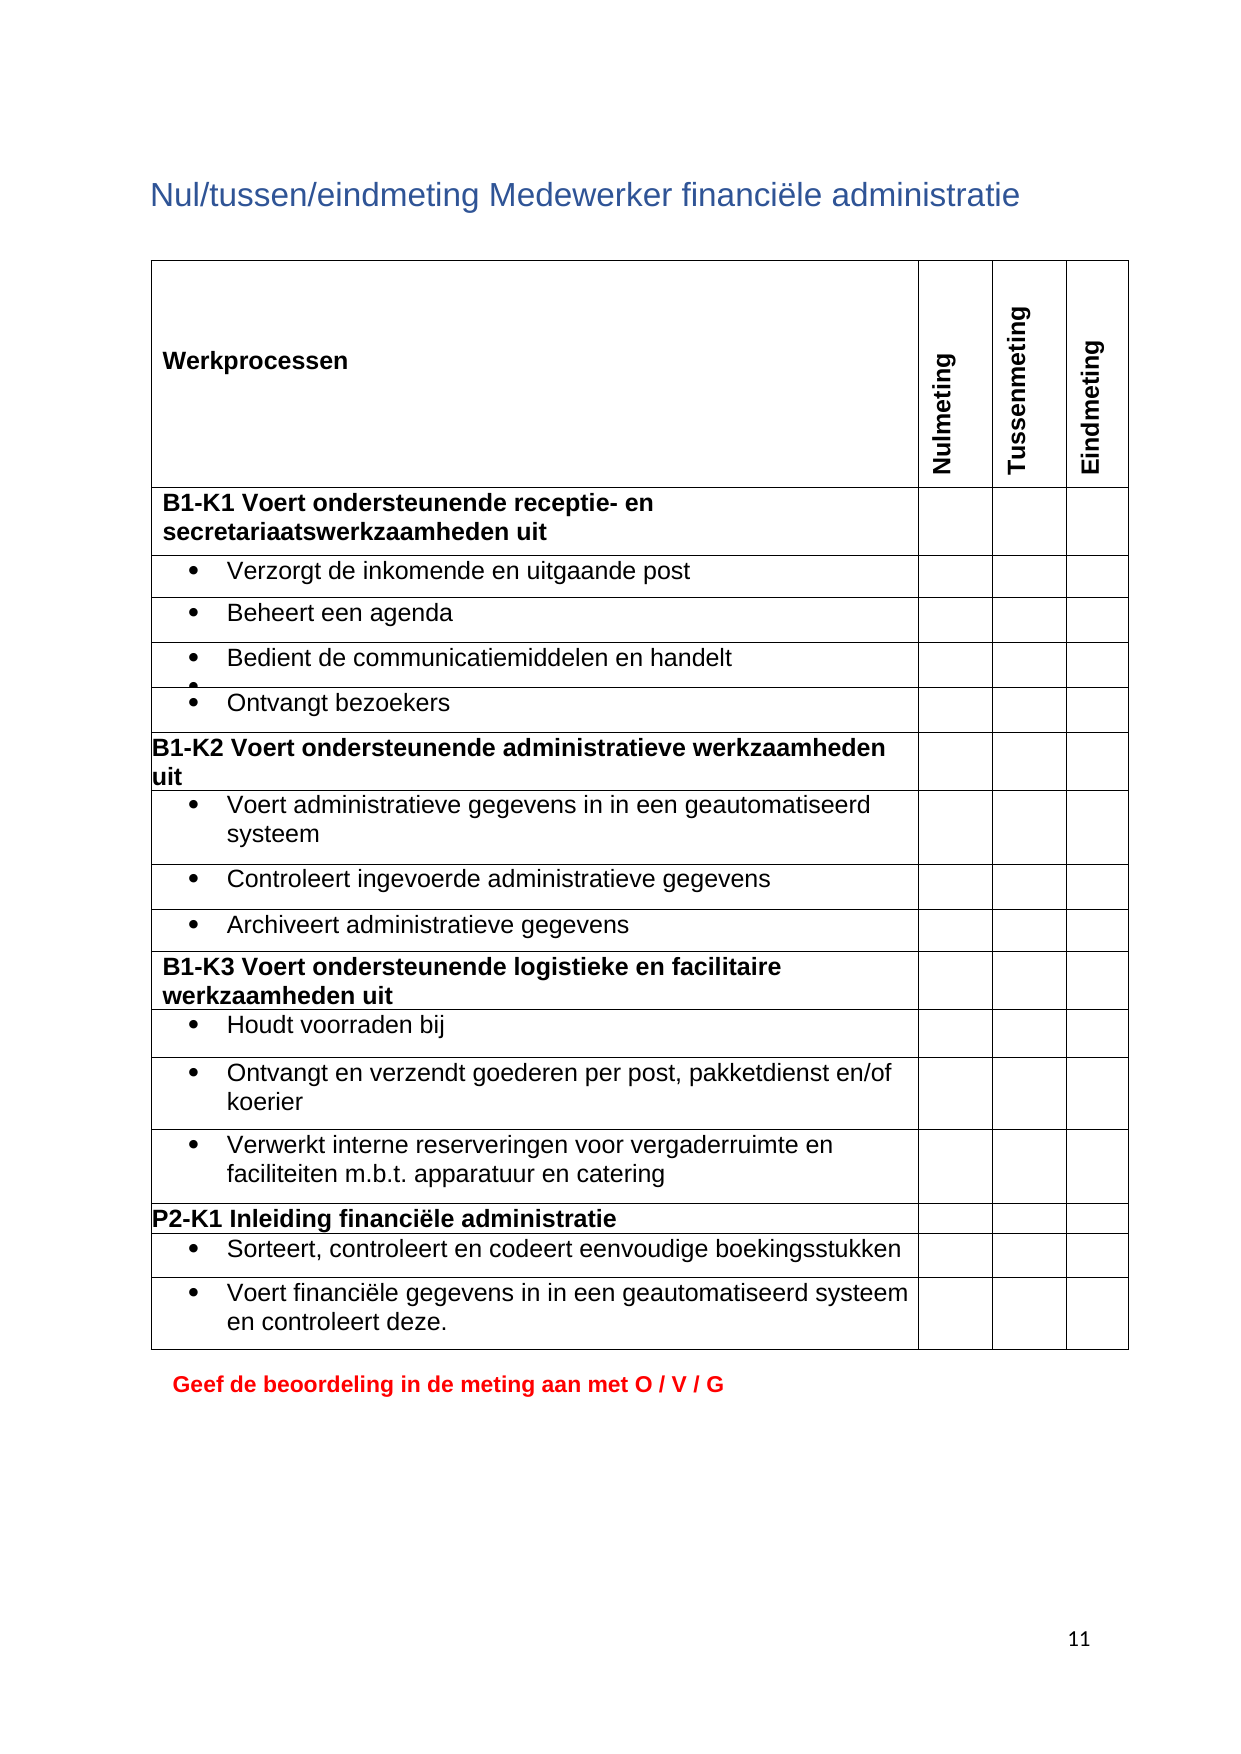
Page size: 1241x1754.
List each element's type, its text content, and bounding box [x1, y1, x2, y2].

table_cell [993, 733, 1066, 789]
table_header Eindmeting [1067, 261, 1128, 487]
table_cell [993, 556, 1066, 597]
table_cell [919, 791, 992, 863]
table_cell [919, 865, 992, 909]
table_cell [993, 1204, 1066, 1233]
table_cell Verzorgt de inkomende en uitgaande post [152, 556, 918, 597]
table_cell [993, 910, 1066, 951]
table_cell [1067, 1204, 1128, 1233]
table_cell [919, 1010, 992, 1057]
table_cell [993, 643, 1066, 687]
text Geef de beoordeling in de meting aan met O / V / G [172, 1371, 1090, 1397]
table_cell [919, 1058, 992, 1129]
table_cell [1067, 488, 1128, 555]
table_cell Bedient de communicatiemiddelen en handelt telefoongesprekken af [152, 643, 918, 687]
table_cell Sorteert, controleert en codeert eenvoudige boekingsstukken [152, 1234, 918, 1277]
table_cell [1067, 1278, 1128, 1349]
table_cell [993, 1010, 1066, 1057]
subtitle Nul/tussen/eindmeting Medewerker financiële administratie [150, 175, 1090, 213]
table_cell [1067, 791, 1128, 863]
table_cell [993, 688, 1066, 732]
table_cell [1067, 733, 1128, 789]
table_cell Voert financiële gegevens in in een geautomatiseerd systeem en controleert deze. [152, 1278, 918, 1349]
table_cell [1067, 643, 1128, 687]
table_cell B1-K1 Voert ondersteunende receptie- en secretariaatswerkzaamheden uit [152, 488, 918, 555]
table_cell Verwerkt interne reserveringen voor vergaderruimte en faciliteiten m.b.t. apparatuur en catering [152, 1130, 918, 1203]
table_cell [1067, 865, 1128, 909]
table_cell [1067, 1130, 1128, 1203]
table_cell P2-K1 Inleiding financiële administratie [152, 1204, 918, 1233]
table_cell [1067, 556, 1128, 597]
table_cell [919, 556, 992, 597]
table_cell [919, 910, 992, 951]
table_cell [993, 1234, 1066, 1277]
table_cell B1-K3 Voert ondersteunende logistieke en facilitaire werkzaamheden uit [152, 952, 918, 1009]
table_cell Archiveert administratieve gegevens [152, 910, 918, 951]
table_cell B1-K2 Voert ondersteunende administratieve werkzaamheden uit [152, 733, 918, 789]
table_cell [1067, 952, 1128, 1009]
table_cell [993, 598, 1066, 642]
table_cell [919, 1204, 992, 1233]
table_cell [993, 791, 1066, 863]
table_cell [1067, 598, 1128, 642]
table_cell [993, 865, 1066, 909]
table_cell Ontvangt bezoekers [152, 688, 918, 732]
table_cell [919, 952, 992, 1009]
table_cell [1067, 910, 1128, 951]
table_cell Beheert een agenda [152, 598, 918, 642]
table_cell [919, 643, 992, 687]
table_cell [993, 1130, 1066, 1203]
table_cell [919, 1130, 992, 1203]
table_header Tussenmeting [993, 261, 1066, 487]
table_cell [993, 1278, 1066, 1349]
table_cell Ontvangt en verzendt goederen per post, pakketdienst en/of koerier [152, 1058, 918, 1129]
table_cell [993, 1058, 1066, 1129]
table_cell [919, 488, 992, 555]
table_cell [993, 952, 1066, 1009]
table_cell Voert administratieve gegevens in in een geautomatiseerd systeem [152, 791, 918, 863]
table_cell [919, 1278, 992, 1349]
table_header Nulmeting [919, 261, 992, 487]
table_header Werkprocessen [152, 261, 918, 487]
table_cell [1067, 1058, 1128, 1129]
table_cell [919, 688, 992, 732]
table_cell [919, 733, 992, 789]
table_cell [919, 1234, 992, 1277]
table_cell [1067, 1010, 1128, 1057]
table_cell [993, 488, 1066, 555]
table_cell [1067, 1234, 1128, 1277]
table_cell Houdt voorraden bij [152, 1010, 918, 1057]
table_cell [1067, 688, 1128, 732]
table_cell Controleert ingevoerde administratieve gegevens [152, 865, 918, 909]
table_cell [919, 598, 992, 642]
